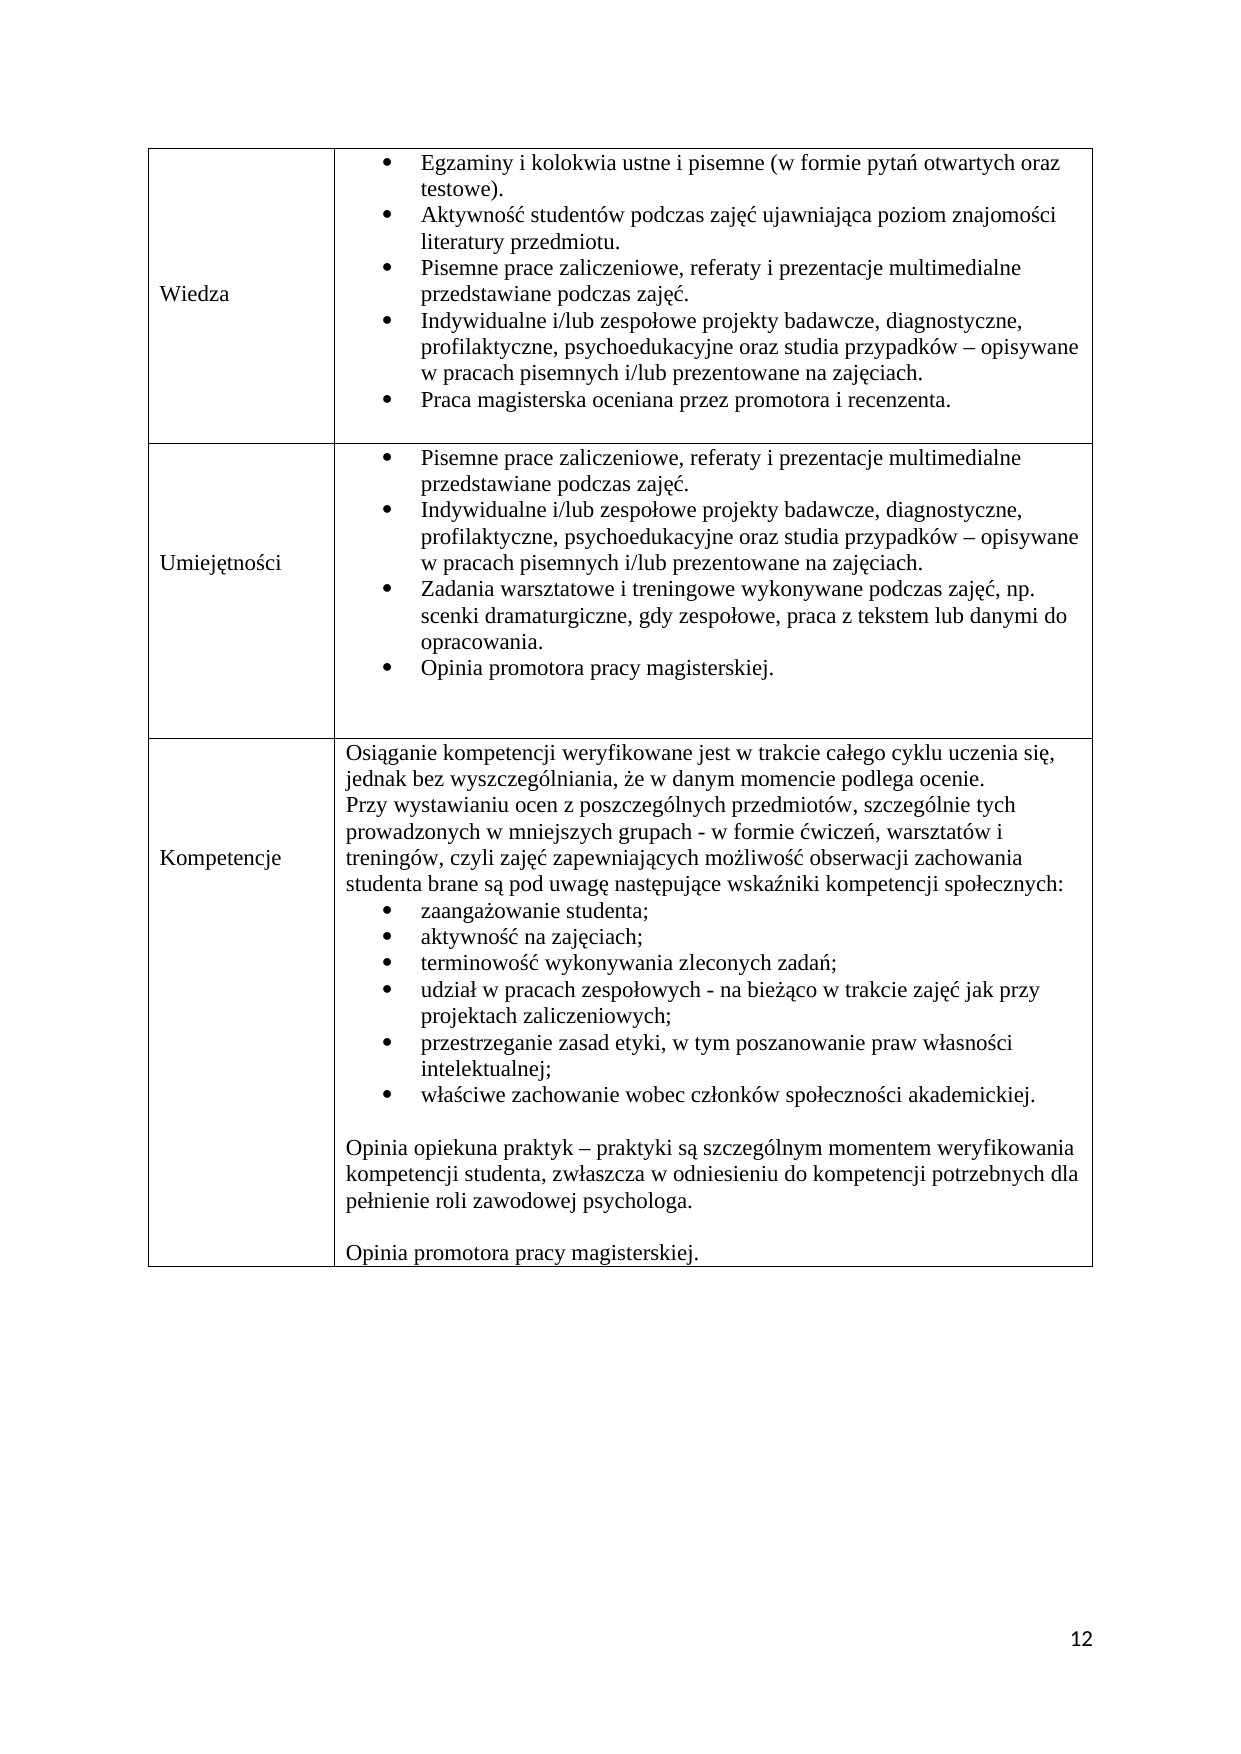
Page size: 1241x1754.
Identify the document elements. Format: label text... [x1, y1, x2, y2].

table_cell Kompetencje [149, 739, 334, 1266]
table_cell Umiejętności [149, 444, 334, 738]
table_cell Wiedza [149, 149, 334, 443]
table_cell Pisemne prace zaliczeniowe, referaty i prezentacje multimedialne przedstawiane podczas zajęć. Indywidualne i/lub zespołowe projekty badawcze, diagnostyczne, profilaktyczne, psychoedukacyjne oraz studia przypadków – opisywane w pracach pisemnych i/lub prezentowane na zajęciach. Zadania warsztatowe i treningowe wykonywane podczas zajęć, np. scenki dramaturgiczne, gdy zespołowe, praca z tekstem lub danymi do opracowania. Opinia promotora pracy magisterskiej. [335, 444, 1092, 738]
table_cell Osiąganie kompetencji weryfikowane jest w trakcie całego cyklu uczenia się, jednak bez wyszczególniania, że w danym momencie podlega ocenie. Przy wystawianiu ocen z poszczególnych przedmiotów, szczególnie tych prowadzonych w mniejszych grupach - w formie ćwiczeń, warsztatów i treningów, czyli zajęć zapewniających możliwość obserwacji zachowania studenta brane są pod uwagę następujące wskaźniki kompetencji społecznych: zaangażowanie studenta; aktywność na zajęciach; terminowość wykonywania zleconych zadań; udział w pracach zespołowych - na bieżąco w trakcie zajęć jak przy projektach zaliczeniowych; przestrzeganie zasad etyki, w tym poszanowanie praw własności intelektualnej; właściwe zachowanie wobec członków społeczności akademickiej. Opinia opiekuna praktyk – praktyki są szczególnym momentem weryfikowania kompetencji studenta, zwłaszcza w odniesieniu do kompetencji potrzebnych dla pełnienie roli zawodowej psychologa. Opinia promotora pracy magisterskiej. [335, 739, 1092, 1266]
table_cell Egzaminy i kolokwia ustne i pisemne (w formie pytań otwartych oraz testowe). Aktywność studentów podczas zajęć ujawniająca poziom znajomości literatury przedmiotu. Pisemne prace zaliczeniowe, referaty i prezentacje multimedialne przedstawiane podczas zajęć. Indywidualne i/lub zespołowe projekty badawcze, diagnostyczne, profilaktyczne, psychoedukacyjne oraz studia przypadków – opisywane w pracach pisemnych i/lub prezentowane na zajęciach. Praca magisterska oceniana przez promotora i recenzenta. [335, 149, 1092, 443]
